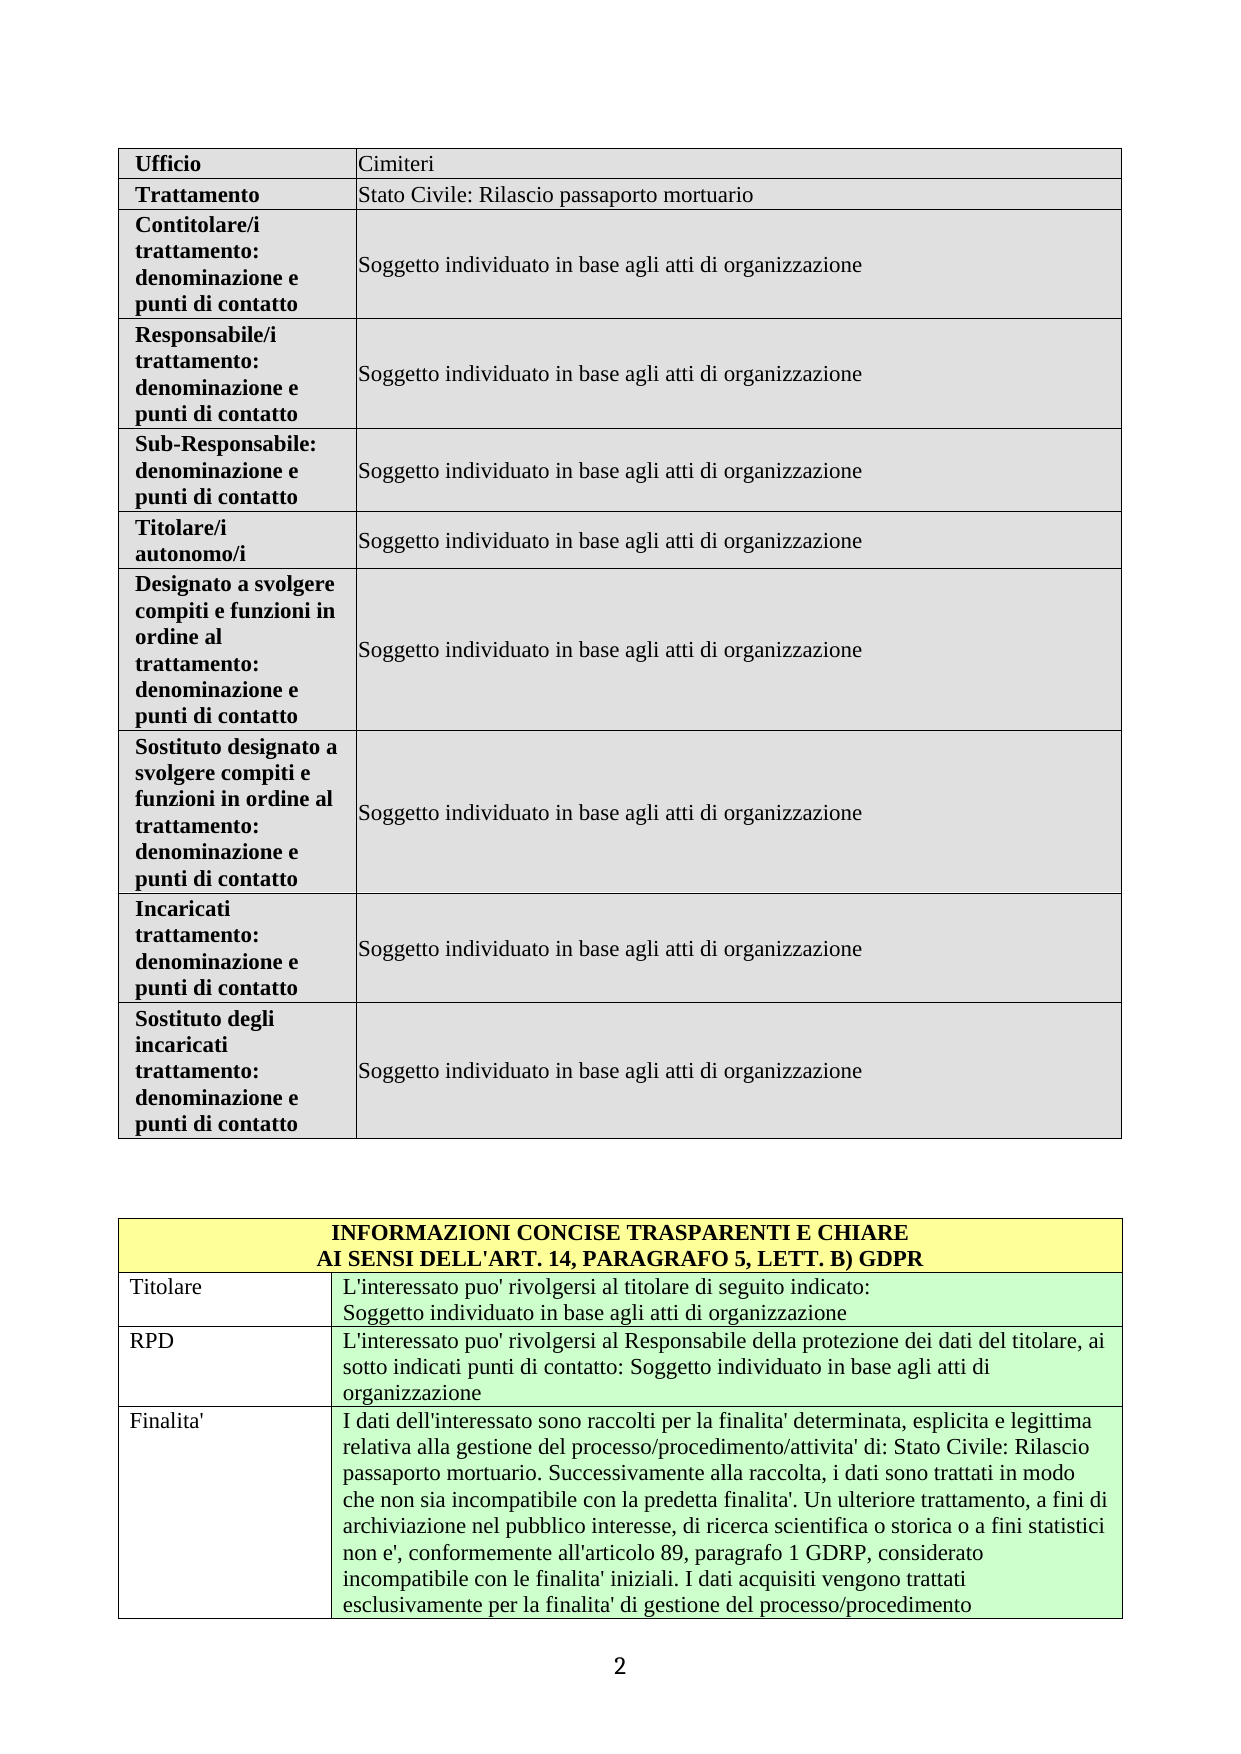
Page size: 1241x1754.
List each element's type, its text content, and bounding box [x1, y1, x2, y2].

table_cell Trattamento [119, 179, 356, 209]
table_cell Contitolare/i trattamento: denominazione e punti di contatto [119, 210, 356, 318]
table_cell Titolare/i autonomo/i [119, 512, 356, 568]
table_cell Sostituto designato a svolgere compiti e funzioni in ordine al trattamento: denominazione e punti di contatto [119, 731, 356, 892]
table_cell Soggetto individuato in base agli atti di organizzazione [357, 894, 1121, 1002]
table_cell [332, 1407, 1122, 1618]
table_header INFORMAZIONI CONCISE TRASPARENTI E CHIARE AI SENSI DELL'ART. 14, PARAGRAFO 5, LETT. B) GDPR [119, 1219, 1122, 1272]
table_cell L'interessato puo' rivolgersi al titolare di seguito indicato: Soggetto individuato in base agli atti di organizzazione [332, 1273, 1122, 1326]
table_cell Responsabile/i trattamento: denominazione e punti di contatto [119, 319, 356, 428]
table_cell RPD [119, 1327, 331, 1406]
table_cell Soggetto individuato in base agli atti di organizzazione [357, 512, 1121, 568]
table_cell Soggetto individuato in base agli atti di organizzazione [357, 319, 1121, 428]
table_cell Soggetto individuato in base agli atti di organizzazione [357, 569, 1121, 730]
table_cell Incaricati trattamento: denominazione e punti di contatto [119, 894, 356, 1002]
table_cell Ufficio [119, 149, 356, 178]
table_cell Cimiteri [357, 149, 1121, 178]
table_cell Finalita' [119, 1407, 331, 1618]
table_cell Soggetto individuato in base agli atti di organizzazione [357, 210, 1121, 318]
table_cell Titolare [119, 1273, 331, 1326]
table_cell Soggetto individuato in base agli atti di organizzazione [357, 1003, 1121, 1138]
table_cell Sostituto degli incaricati trattamento: denominazione e punti di contatto [119, 1003, 356, 1138]
table_cell Stato Civile: Rilascio passaporto mortuario [357, 179, 1121, 209]
table_cell Designato a svolgere compiti e funzioni in ordine al trattamento: denominazione e punti di contatto [119, 569, 356, 730]
table_cell Soggetto individuato in base agli atti di organizzazione [357, 429, 1121, 511]
table_cell Soggetto individuato in base agli atti di organizzazione [357, 731, 1121, 892]
table_cell L'interessato puo' rivolgersi al Responsabile della protezione dei dati del titolare, ai sotto indicati punti di contatto: Soggetto individuato in base agli atti di organizzazione [332, 1327, 1122, 1406]
table_cell Sub-Responsabile: denominazione e punti di contatto [119, 429, 356, 511]
